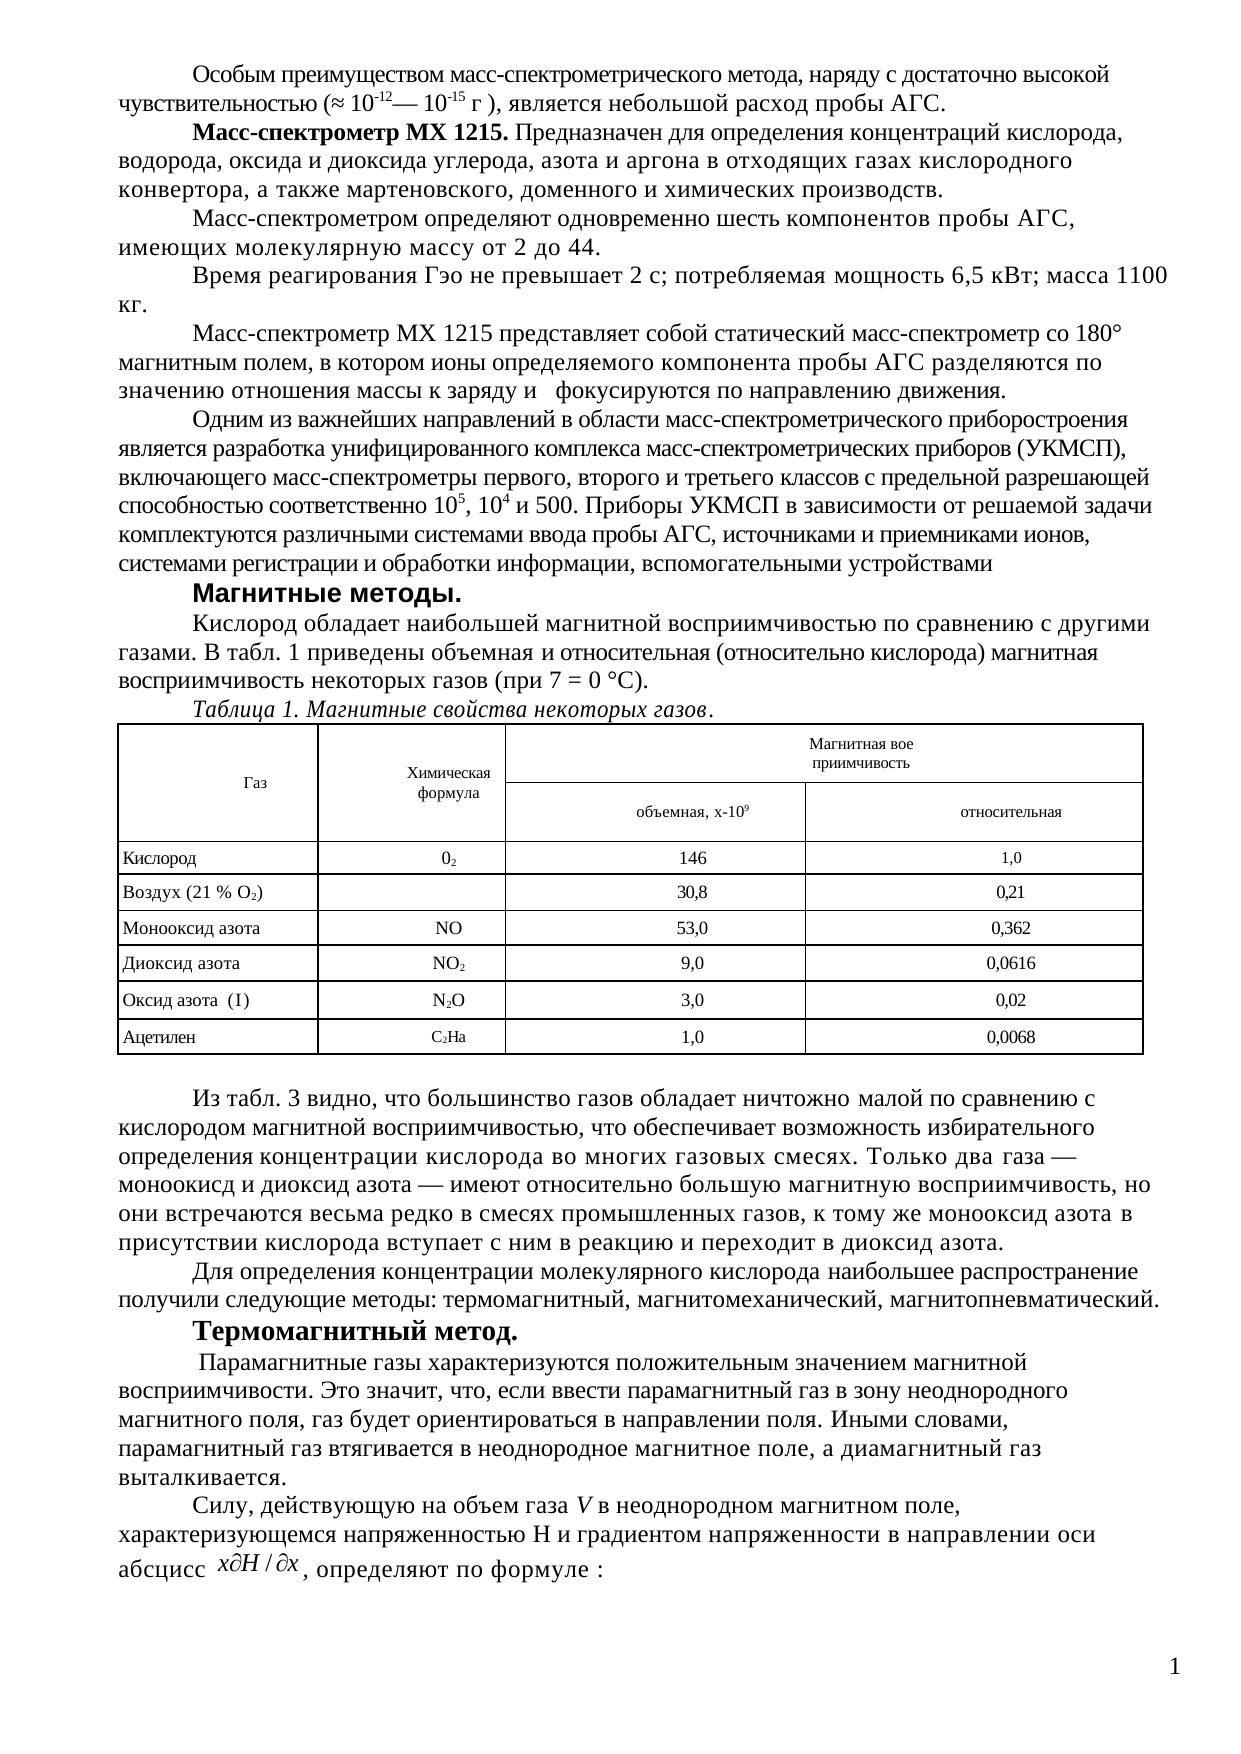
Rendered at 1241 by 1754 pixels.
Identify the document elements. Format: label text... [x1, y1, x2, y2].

text Время реагирования Гэо не превышает 2 с; потребляемая мощность 6,5 кВт; масса 1100 кг. [118, 260, 1181, 318]
table_cell 1,0 [506, 1020, 805, 1053]
text Масс-спектрометр MX 1215 представляет собой статический масс-спектрометр со 180° магнитным полем, в котором ионы определяемого компонента пробы АГС разделяются по значению отношения массы к заряду и фокусируются по направлению движения. [118, 318, 1181, 404]
table_cell Диоксид азота [119, 946, 317, 980]
table_cell N2O [319, 982, 505, 1018]
table_cell Оксид азота (I) [119, 982, 317, 1018]
text Масс-спектрометр MX 1215. Предназначен для определения концентраций кислорода, водорода, оксида и диоксида углерода, азота и аргона в отходящих газах кислородного конвертора, а также мартеновского, доменного и химических производств. [118, 117, 1181, 203]
table_cell 0,02 [806, 982, 1142, 1018]
text Силу, действующую на объем газа V в неоднородном магнитном поле, характеризующемся напряженностью H и градиентом напряженности в направлении оси абсцисс , определяют по формуле : [118, 1491, 1181, 1583]
text Парамагнитные газы характеризуются положительным значением магнитной восприимчивости. Это значит, что, если ввести парамагнитный газ в зону неоднородного магнитного поля, газ будет ориентироваться в направлении поля. Иными словами, парамагнитный газ втягивается в неоднородное магнитное поле, а диамагнитный газ выталкивается. [118, 1347, 1181, 1491]
text Одним из важнейших направлений в области масс-спектрометрического приборостроения является разработка унифицированного комплекса масс-спектрометрических приборов (УКМСП), включающего масс-спектрометры первого, второго и третьего классов с предельной разрешающей способностью соответственно 105, 104 и 500. Приборы УКМСП в зависимости от решаемой задачи комплектуются различными системами ввода пробы АГС, источниками и приемниками ионов, системами регистрации и обработки информации, вспомогательными устройствами [118, 404, 1181, 577]
subtitle Магнитные методы. [118, 577, 1181, 608]
subtitle Термомагнитный метод. [118, 1313, 1181, 1347]
table_cell Воздух (21 % О2) [119, 875, 317, 910]
table_header Химическая формула [319, 725, 505, 841]
text Кислород обладает наибольшей магнитной восприимчивостью по сравнению с другими газами. В табл. 1 приведены объемная и относительная (относительно кислорода) магнитная восприимчивость некоторых газов (при 7 = 0 °С). [118, 608, 1181, 694]
table_cell 3,0 [506, 982, 805, 1018]
table_cell 53,0 [506, 911, 805, 944]
text Из табл. 3 видно, что большинство газов обладает ничтожно малой по сравнению с кислородом магнитной восприимчивостью, что обеспечивает возможность избирательного определения концентрации кислорода во многих газовых смесях. Только два газа — моноокисд и диоксид азота — имеют относительно большую магнитную восприимчивость, но они встречаются весьма редко в смесях промышленных газов, к тому же монооксид азота в присутствии кислорода вступает с ним в реакцию и переходит в диоксид азота. [118, 1083, 1181, 1256]
table_header Газ [119, 725, 317, 841]
table_cell NO [319, 911, 505, 944]
table_cell 0,21 [806, 875, 1142, 910]
table_cell NO2 [319, 946, 505, 980]
table_cell Кислород [119, 842, 317, 873]
table_cell 0,0616 [806, 946, 1142, 980]
table_cell 0,362 [806, 911, 1142, 944]
text Для определения концентрации молекулярного кислорода наибольшее распространение получили следующие методы: термомагнитный, магнитомеханический, магнитопневматический. [118, 1256, 1181, 1313]
table_cell 9,0 [506, 946, 805, 980]
text Масс-спектрометром определяют одновременно шесть компонентов пробы АГС, имеющих молекулярную массу от 2 до 44. [118, 203, 1181, 260]
table_cell объемная, х-109 [506, 783, 805, 841]
table_cell Ацетилен [119, 1020, 317, 1053]
table_cell 30,8 [506, 875, 805, 910]
table_cell Монооксид азота [119, 911, 317, 944]
table_cell 0,0068 [806, 1020, 1142, 1053]
table_cell 02 [319, 842, 505, 873]
table_cell относительная [806, 783, 1142, 841]
text Особым преимуществом масс-спектрометрического метода, наряду с достаточно высокой чувствительностью (≈ 10-12— 10-15 г ), является небольшой расход пробы АГС. [118, 59, 1181, 117]
text Таблица 1. Магнитные свойства некоторых газов. [118, 694, 1181, 723]
table_cell 1,0 [806, 842, 1142, 873]
table_cell C2Ha [319, 1020, 505, 1053]
table_cell [319, 875, 505, 910]
table_header Магнитная вое приимчивость [506, 725, 1142, 782]
table_cell 146 [506, 842, 805, 873]
